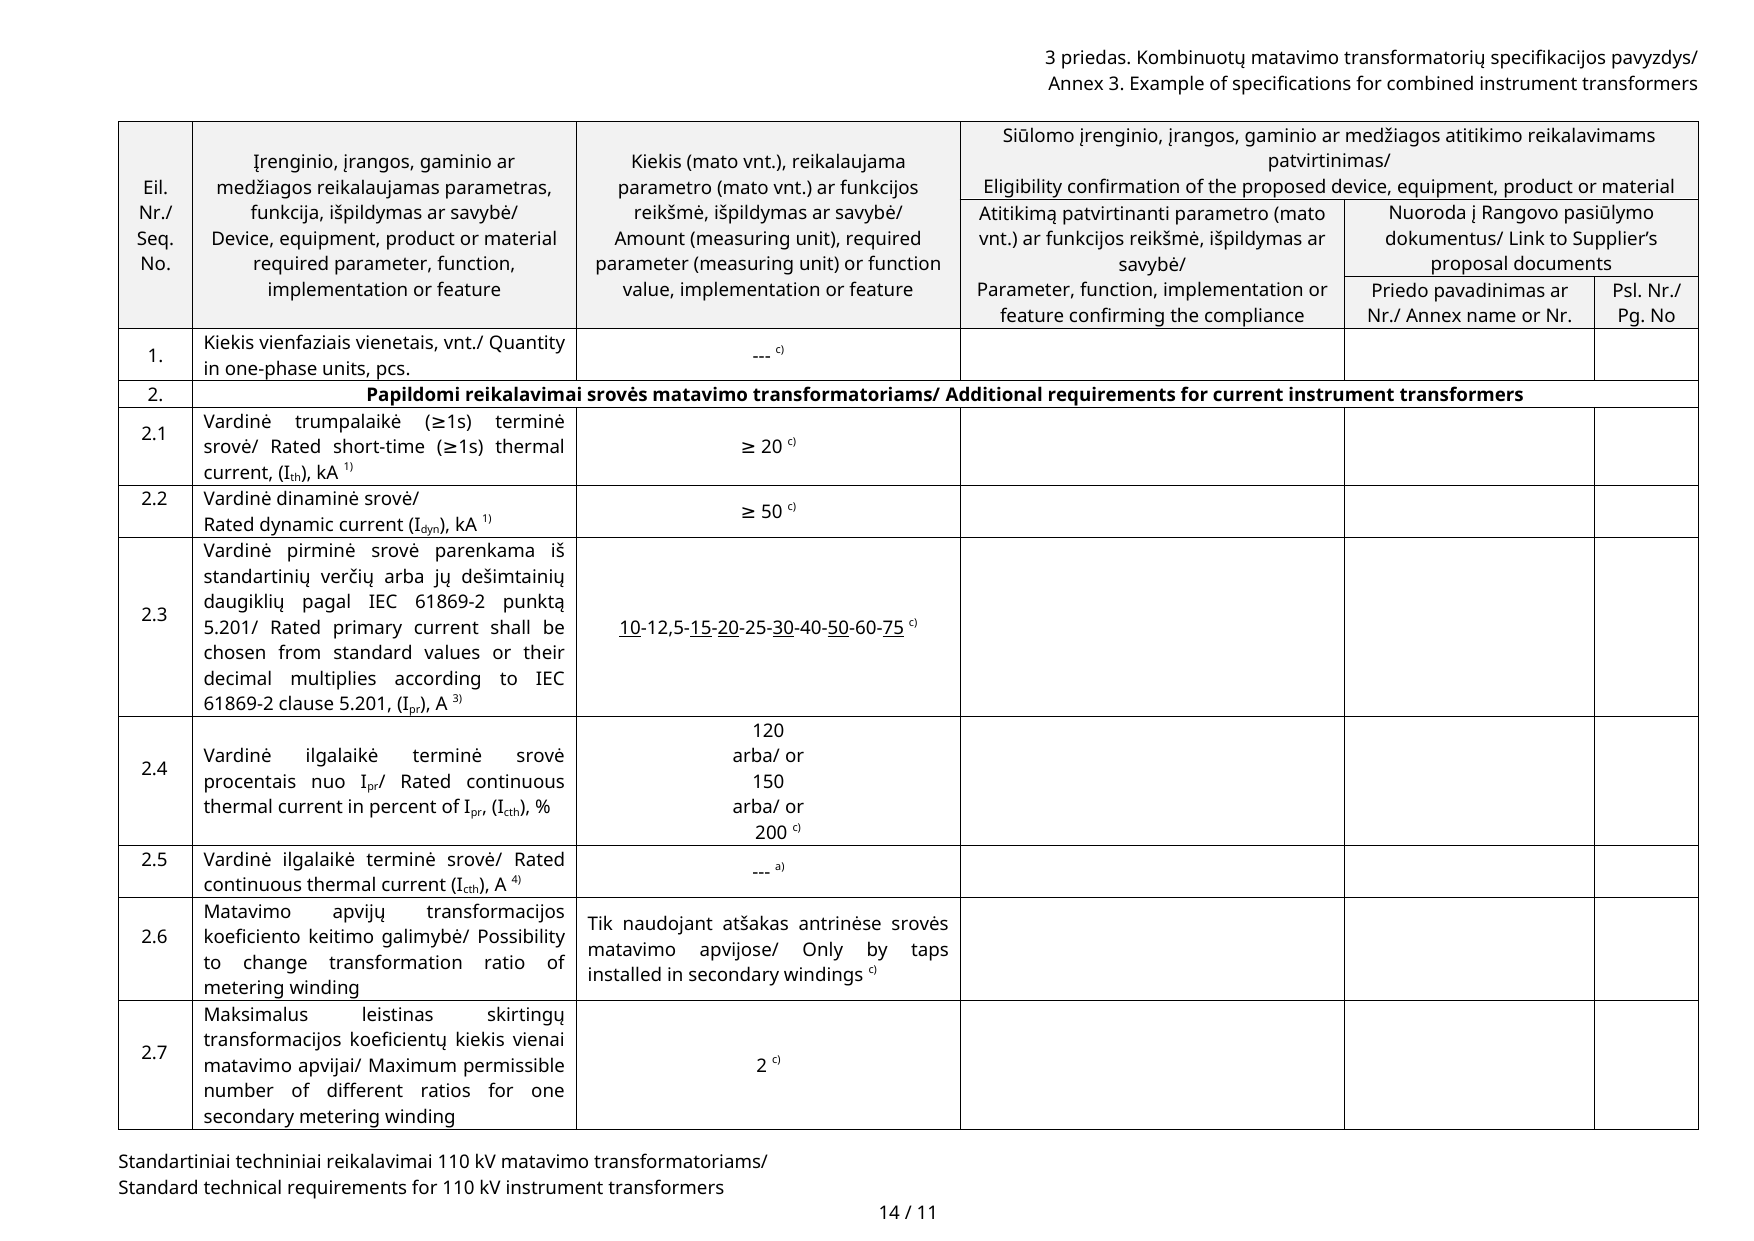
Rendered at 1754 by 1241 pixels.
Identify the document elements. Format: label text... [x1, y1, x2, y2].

table_cell 2 c) [577, 1001, 960, 1129]
table_cell --- c) [577, 329, 960, 380]
table_cell ≥ 20 c) [577, 408, 960, 484]
table_cell [119, 898, 192, 1000]
table_cell Tik naudojant atšakas antrinėse srovės matavimo apvijose/ Only by taps installed in secondary windings c) [577, 898, 960, 1000]
table_cell [961, 538, 1344, 716]
table_cell [1345, 538, 1594, 716]
table_cell Kiekis vienfaziais vienetais, vnt./ Quantity in one-phase units, pcs. [193, 329, 576, 380]
table_cell Vardinė ilgalaikė terminė srovė/ Rated continuous thermal current (Icth), A 4) [193, 846, 576, 897]
table_cell [1345, 846, 1594, 897]
table_header Įrenginio, įrangos, gaminio ar medžiagos reikalaujamas parametras, funkcija, išpildymas ar savybė/ Device, equipment, product or material required parameter, function, implementation or feature [193, 122, 576, 328]
table_cell [1595, 486, 1698, 537]
table_cell [1345, 898, 1594, 1000]
table_cell Priedo pavadinimas ar Nr./ Annex name or Nr. [1345, 277, 1594, 328]
table_cell [1345, 486, 1594, 537]
table_cell [119, 538, 192, 716]
table_cell [1595, 1001, 1698, 1129]
table_cell Matavimo apvijų transformacijos koeficiento keitimo galimybė/ Possibility to change transformation ratio of metering winding [193, 898, 576, 1000]
table_cell Vardinė ilgalaikė terminė srovė procentais nuo Ipr/ Rated continuous thermal current in percent of Ipr, (Icth), % [193, 717, 576, 845]
table_cell [961, 486, 1344, 537]
table_cell [1345, 717, 1594, 845]
table_header Eil. Nr./ Seq. No. [119, 122, 192, 328]
text Annex 3. Example of specifications for combined instrument transformers [118, 70, 1698, 95]
table_header Siūlomo įrenginio, įrangos, gaminio ar medžiagos atitikimo reikalavimams patvirtinimas/ Eligibility confirmation of the proposed device, equipment, product or material [961, 122, 1698, 198]
table_cell Atitikimą patvirtinanti parametro (mato vnt.) ar funkcijos reikšmė, išpildymas ar savybė/ Parameter, function, implementation or feature confirming the compliance [961, 200, 1344, 328]
table_cell [961, 408, 1344, 484]
table_cell [961, 1001, 1344, 1129]
text 3 priedas. Kombinuotų matavimo transformatorių specifikacijos pavyzdys/ [118, 44, 1698, 70]
table_cell [961, 717, 1344, 845]
table_cell [1595, 408, 1698, 484]
table_header Kiekis (mato vnt.), reikalaujama parametro (mato vnt.) ar funkcijos reikšmė, išpildymas ar savybė/ Amount (measuring unit), required parameter (measuring unit) or function value, implementation or feature [577, 122, 960, 328]
table_cell Papildomi reikalavimai srovės matavimo transformatoriams/ Additional requirements for current instrument transformers [193, 381, 1698, 407]
table_cell [1345, 1001, 1594, 1129]
table_cell [119, 846, 192, 897]
table_cell [119, 1001, 192, 1129]
table_cell ≥ 50 c) [577, 486, 960, 537]
table_cell 120 arba/ or 150 arba/ or 200 c) [577, 717, 960, 845]
table_cell Maksimalus leistinas skirtingų transformacijos koeficientų kiekis vienai matavimo apvijai/ Maximum permissible number of different ratios for one secondary metering winding [193, 1001, 576, 1129]
table_cell Psl. Nr./ Pg. No [1595, 277, 1698, 328]
table_cell [1345, 408, 1594, 484]
table_cell [961, 329, 1344, 380]
table_cell [1345, 329, 1594, 380]
table_cell --- a) [577, 846, 960, 897]
table_cell 10-12,5-15-20-25-30-40-50-60-75 c) [577, 538, 960, 716]
table_cell [1595, 717, 1698, 845]
table_cell [119, 408, 192, 484]
table_cell Vardinė dinaminė srovė/ Rated dynamic current (Idyn), kA 1) [193, 486, 576, 537]
table_cell [1595, 329, 1698, 380]
table_cell 2. [119, 381, 192, 407]
table_cell [119, 486, 192, 537]
table_cell [961, 846, 1344, 897]
table_cell Vardinė pirminė srovė parenkama iš standartinių verčių arba jų dešimtainių daugiklių pagal IEC 61869-2 punktą 5.201/ Rated primary current shall be chosen from standard values or their decimal multiplies according to IEC 61869-2 clause 5.201, (Ipr), A 3) [193, 538, 576, 716]
table_cell [1595, 846, 1698, 897]
table_cell Vardinė trumpalaikė (≥1s) terminė srovė/ Rated short-time (≥1s) thermal current, (Ith), kA 1) [193, 408, 576, 484]
table_cell Nuoroda į Rangovo pasiūlymo dokumentus/ Link to Supplier’s proposal documents [1345, 200, 1698, 276]
table_cell [1595, 898, 1698, 1000]
table_cell [1595, 538, 1698, 716]
table_cell [961, 898, 1344, 1000]
table_cell 1. [119, 329, 192, 380]
table_cell [119, 717, 192, 845]
